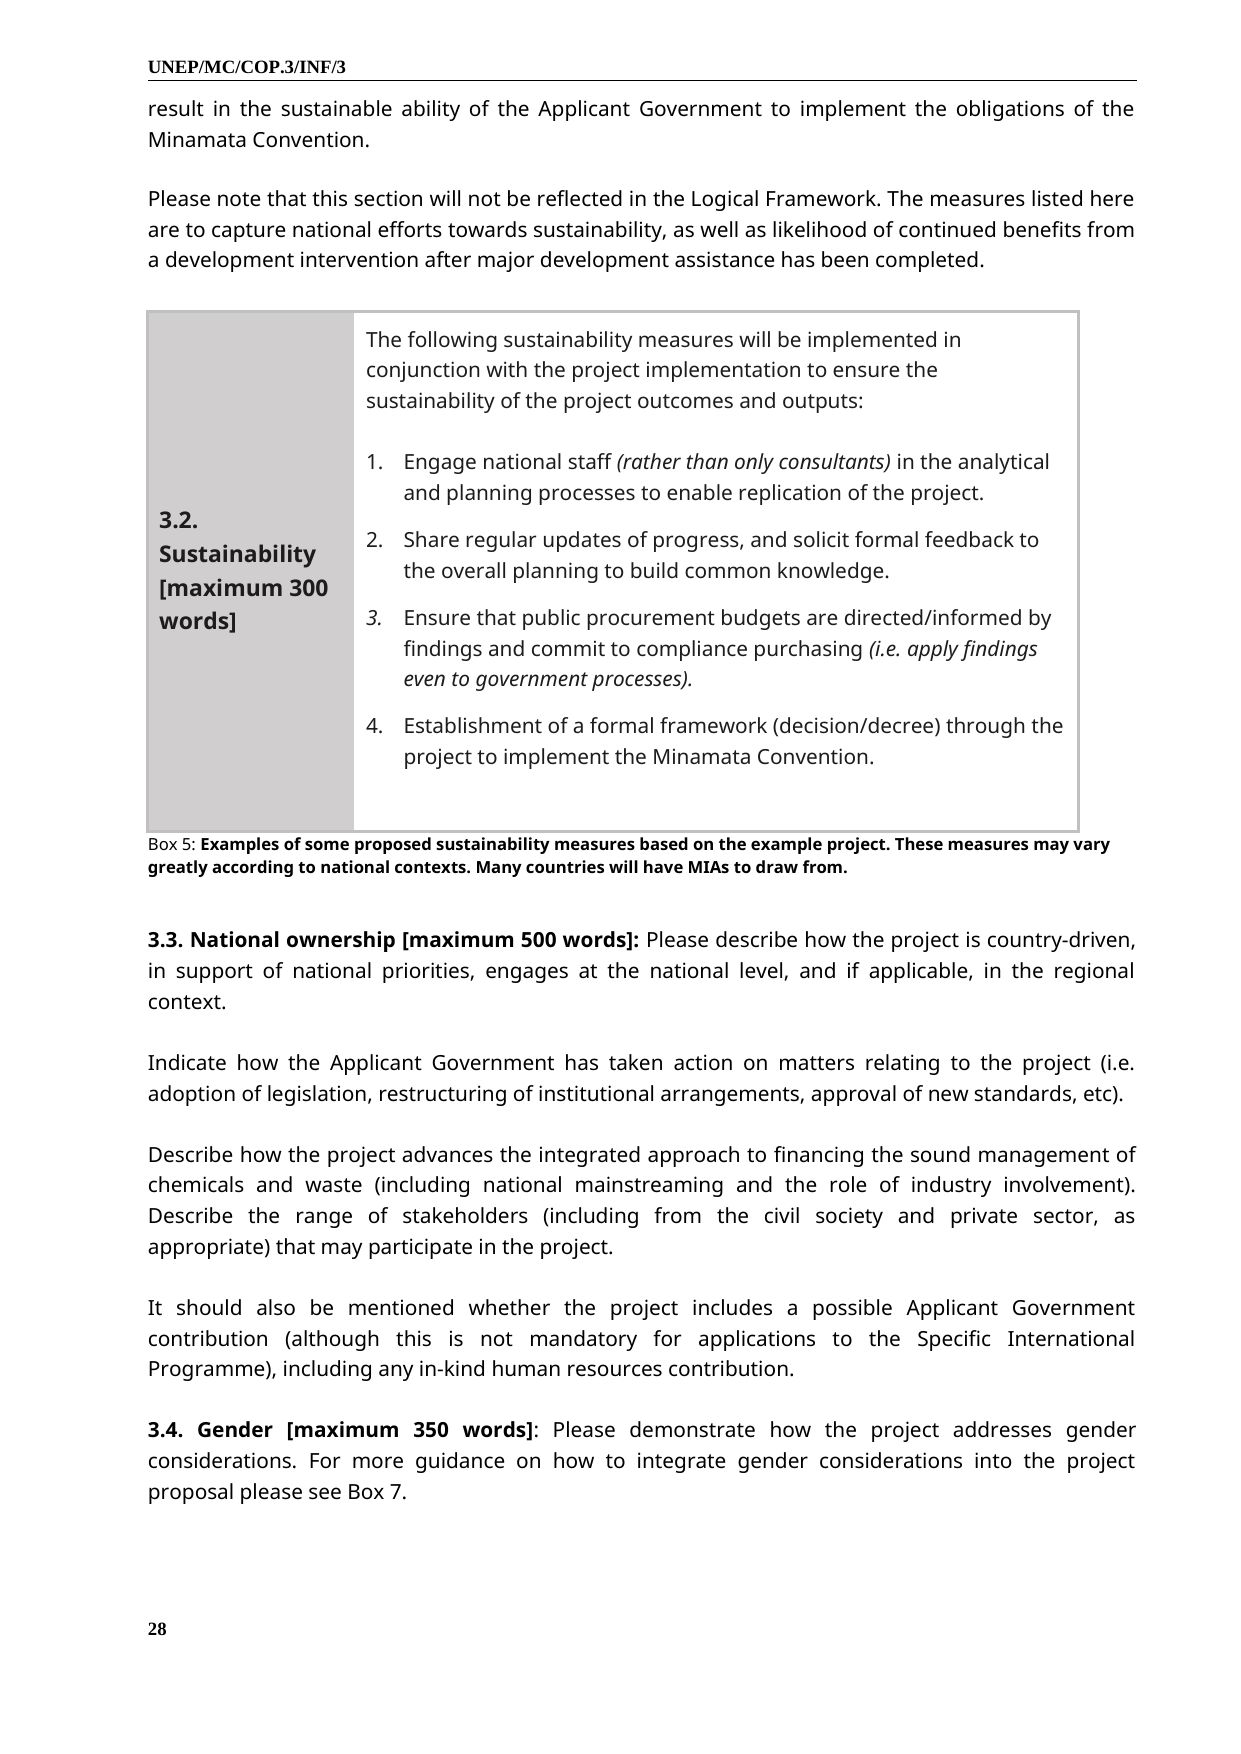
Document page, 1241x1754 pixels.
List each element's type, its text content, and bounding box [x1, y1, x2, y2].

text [148, 94, 1137, 153]
table_header 3.2. Sustainability [maximum 300 words] [149, 313, 354, 830]
table_header The following sustainability measures will be implemented in conjunction with the project implementation to ensure the sustainability of the project outcomes and outputs: Engage national staff (rather than only consultants) in the analytical and planning processes to enable replication of the project. Share regular updates of progress, and solicit formal feedback to the overall planning to build common knowledge. Ensure that public procurement budgets are directed/informed by findings and commit to compliance purchasing (i.e. apply findings even to government processes). Establishment of a formal framework (decision/decree) through the project to implement the Minamata Convention. [355, 313, 1077, 830]
text Describe how the project advances the integrated approach to financing the sound management of chemicals and waste (including national mainstreaming and the role of industry involvement). Describe the range of stakeholders (including from the civil society and private sector, as appropriate) that may participate in the project. [148, 1140, 1137, 1260]
text It should also be mentioned whether the project includes a possible Applicant Government contribution (although this is not mandatory for applications to the Specific International Programme), including any in-kind human resources contribution. [148, 1293, 1137, 1383]
text Box 5: Examples of some proposed sustainability measures based on the example project. These measures may vary greatly according to national contexts. Many countries will have MIAs to draw from. [148, 833, 1137, 878]
text Please note that this section will not be reflected in the Logical Framework. The measures listed here are to capture national efforts towards sustainability, as well as likelihood of continued benefits from a development intervention after major development assistance has been completed. [148, 184, 1137, 274]
text 3.3. National ownership [maximum 500 words]: Please describe how the project is country-driven, in support of national priorities, engages at the national level, and if applicable, in the regional context. [148, 926, 1137, 1015]
text 3.4. Gender [maximum 350 words]: Please demonstrate how the project addresses gender considerations. For more guidance on how to integrate gender considerations into the project proposal please see Box 7. [148, 1416, 1137, 1505]
text Indicate how the Applicant Government has taken action on matters relating to the project (i.e. adoption of legislation, restructuring of institutional arrangements, approval of new standards, etc). [148, 1048, 1137, 1107]
